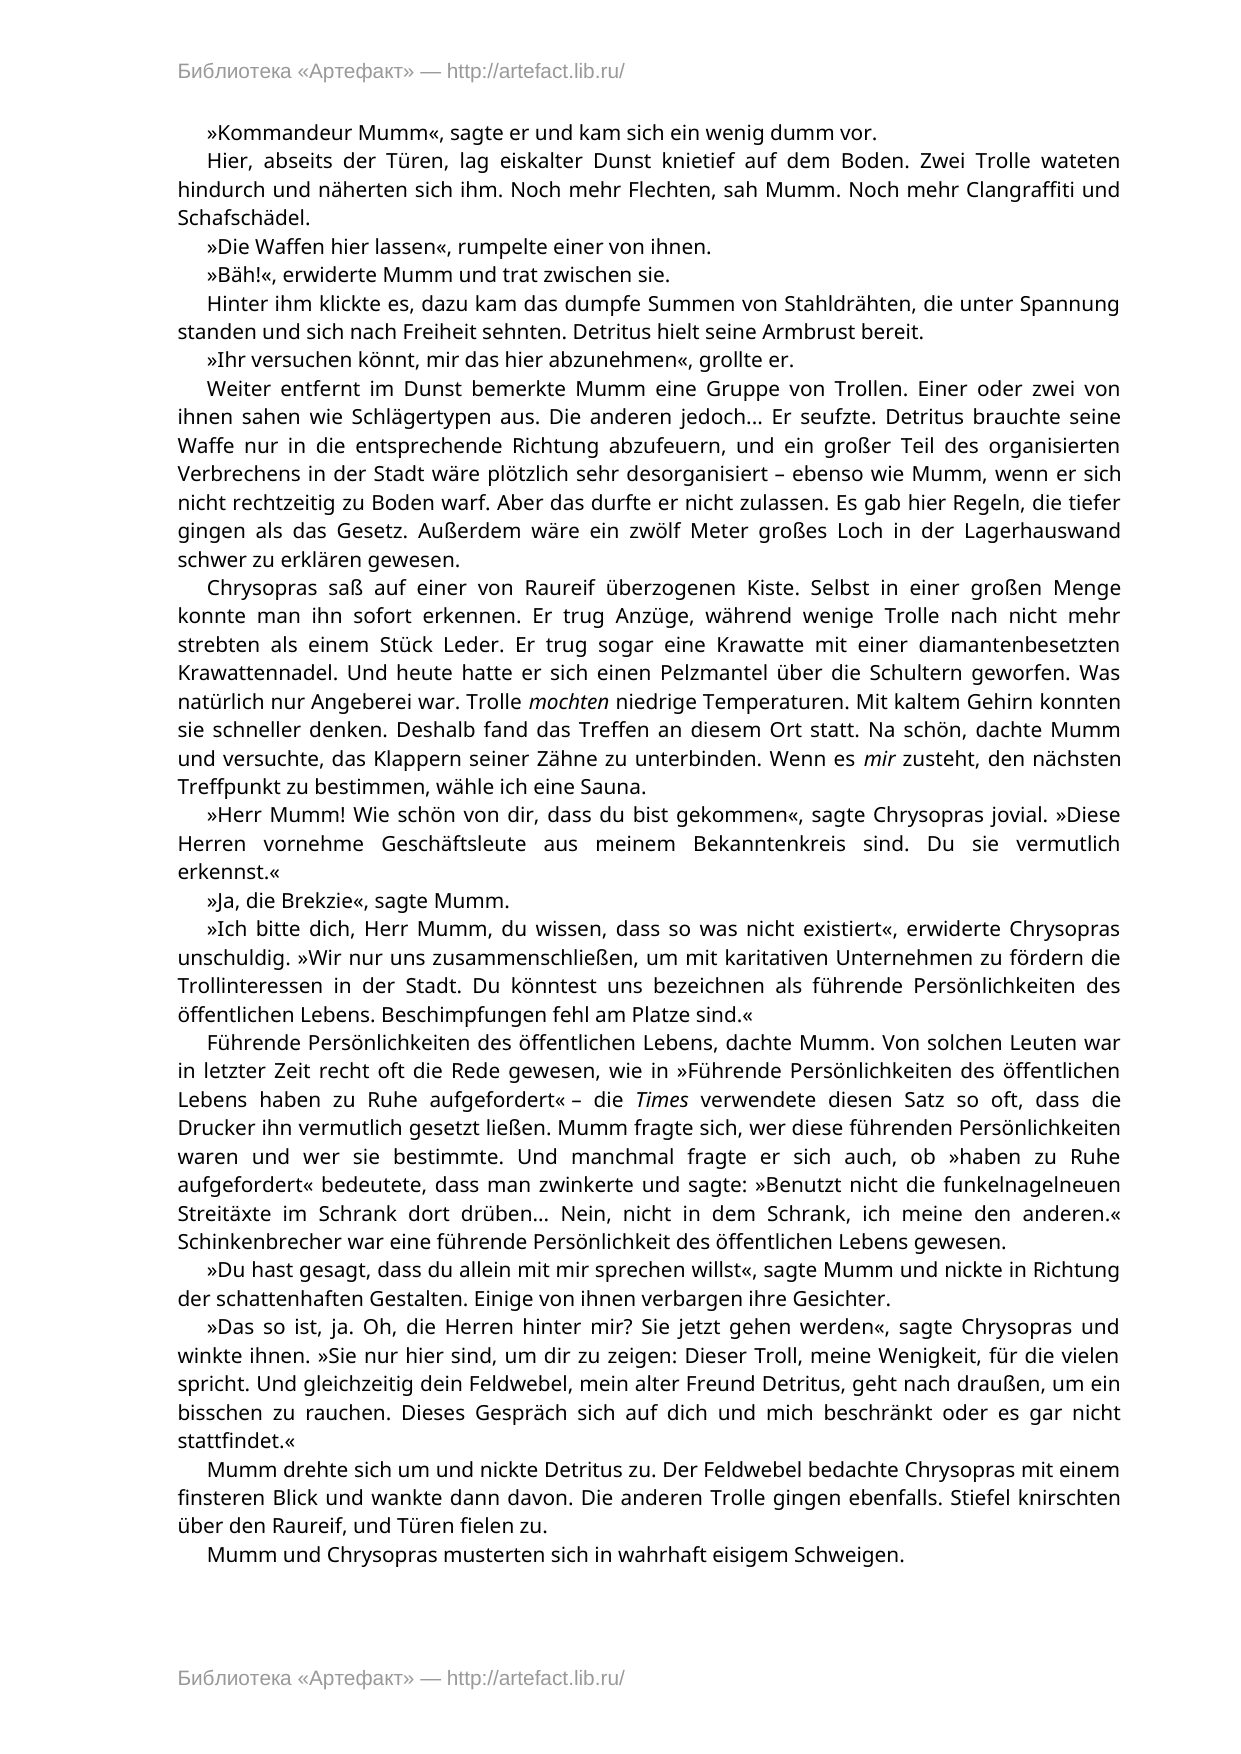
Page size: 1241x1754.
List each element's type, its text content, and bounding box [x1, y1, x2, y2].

text »Das so ist, ja. Oh, die Herren hinter mir? Sie jetzt gehen werden«, sagte Chrysopras und winkte ihnen. »Sie nur hier sind, um dir zu zeigen: Dieser Troll, meine Wenigkeit, für die vielen spricht. Und gleichzeitig dein Feldwebel, mein alter Freund Detritus, geht nach draußen, um ein bisschen zu rauchen. Dieses Gespräch sich auf dich und mich beschränkt oder es gar nicht stattfindet.« [177, 1312, 1122, 1455]
text Mumm drehte sich um und nickte Detritus zu. Der Feldwebel bedachte Chrysopras mit einem finsteren Blick und wankte dann davon. Die anderen Trolle gingen ebenfalls. Stiefel knirschten über den Raureif, und Türen fielen zu. [177, 1455, 1122, 1540]
text Hinter ihm klickte es, dazu kam das dumpfe Summen von Stahldrähten, die unter Spannung standen und sich nach Freiheit sehnten. Detritus hielt seine Armbrust bereit. [177, 289, 1122, 346]
text »Ja, die Brekzie«, sagte Mumm. [177, 886, 1122, 914]
text Chrysopras saß auf einer von Raureif überzogenen Kiste. Selbst in einer großen Menge konnte man ihn sofort erkennen. Er trug Anzüge, während wenige Trolle nach nicht mehr strebten als einem Stück Leder. Er trug sogar eine Krawatte mit einer diamantenbesetzten Krawattennadel. Und heute hatte er sich einen Pelzmantel über die Schultern geworfen. Was natürlich nur Angeberei war. Trolle mochten niedrige Temperaturen. Mit kaltem Gehirn konnten sie schneller denken. Deshalb fand das Treffen an diesem Ort statt. Na schön, dachte Mumm und versuchte, das Klappern seiner Zähne zu unterbinden. Wenn es mir zusteht, den nächsten Treffpunkt zu bestimmen, wähle ich eine Sauna. [177, 573, 1122, 801]
text »Du hast gesagt, dass du allein mit mir sprechen willst«, sagte Mumm und nickte in Richtung der schattenhaften Gestalten. Einige von ihnen verbargen ihre Gesichter. [177, 1256, 1122, 1312]
text »Bäh!«, erwiderte Mumm und trat zwischen sie. [177, 260, 1122, 289]
text Hier, abseits der Türen, lag eiskalter Dunst knietief auf dem Boden. Zwei Trolle wateten hindurch und näherten sich ihm. Noch mehr Flechten, sah Mumm. Noch mehr Clangraffiti und Schafschädel. [177, 147, 1122, 232]
text »Kommandeur Mumm«, sagte er und kam sich ein wenig dumm vor. [177, 118, 1122, 147]
text Mumm und Chrysopras musterten sich in wahrhaft eisigem Schweigen. [177, 1540, 1122, 1568]
text Führende Persönlichkeiten des öffentlichen Lebens, dachte Mumm. Von solchen Leuten war in letzter Zeit recht oft die Rede gewesen, wie in »Führende Persönlichkeiten des öffentlichen Lebens haben zu Ruhe aufgefordert« – die Times verwendete diesen Satz so oft, dass die Drucker ihn vermutlich gesetzt ließen. Mumm fragte sich, wer diese führenden Persönlichkeiten waren und wer sie bestimmte. Und manchmal fragte er sich auch, ob »haben zu Ruhe aufgefordert« bedeutete, dass man zwinkerte und sagte: »Benutzt nicht die funkelnagelneuen Streitäxte im Schrank dort drüben... Nein, nicht in dem Schrank, ich meine den anderen.« Schinkenbrecher war eine führende Persönlichkeit des öffentlichen Lebens gewesen. [177, 1028, 1122, 1256]
text »Herr Mumm! Wie schön von dir, dass du bist gekommen«, sagte Chrysopras jovial. »Diese Herren vornehme Geschäftsleute aus meinem Bekanntenkreis sind. Du sie vermutlich erkennst.« [177, 801, 1122, 886]
text »Die Waffen hier lassen«, rumpelte einer von ihnen. [177, 232, 1122, 260]
text »Ihr versuchen könnt, mir das hier abzunehmen«, grollte er. [177, 346, 1122, 374]
text Weiter entfernt im Dunst bemerkte Mumm eine Gruppe von Trollen. Einer oder zwei von ihnen sahen wie Schlägertypen aus. Die anderen jedoch... Er seufzte. Detritus brauchte seine Waffe nur in die entsprechende Richtung abzufeuern, und ein großer Teil des organisierten Verbrechens in der Stadt wäre plötzlich sehr desorganisiert – ebenso wie Mumm, wenn er sich nicht rechtzeitig zu Boden warf. Aber das durfte er nicht zulassen. Es gab hier Regeln, die tiefer gingen als das Gesetz. Außerdem wäre ein zwölf Meter großes Loch in der Lagerhauswand schwer zu erklären gewesen. [177, 374, 1122, 573]
text »Ich bitte dich, Herr Mumm, du wissen, dass so was nicht existiert«, erwiderte Chrysopras unschuldig. »Wir nur uns zusammenschließen, um mit karitativen Unternehmen zu fördern die Trollinteressen in der Stadt. Du könntest uns bezeichnen als führende Persönlichkeiten des öffentlichen Lebens. Beschimpfungen fehl am Platze sind.« [177, 914, 1122, 1028]
